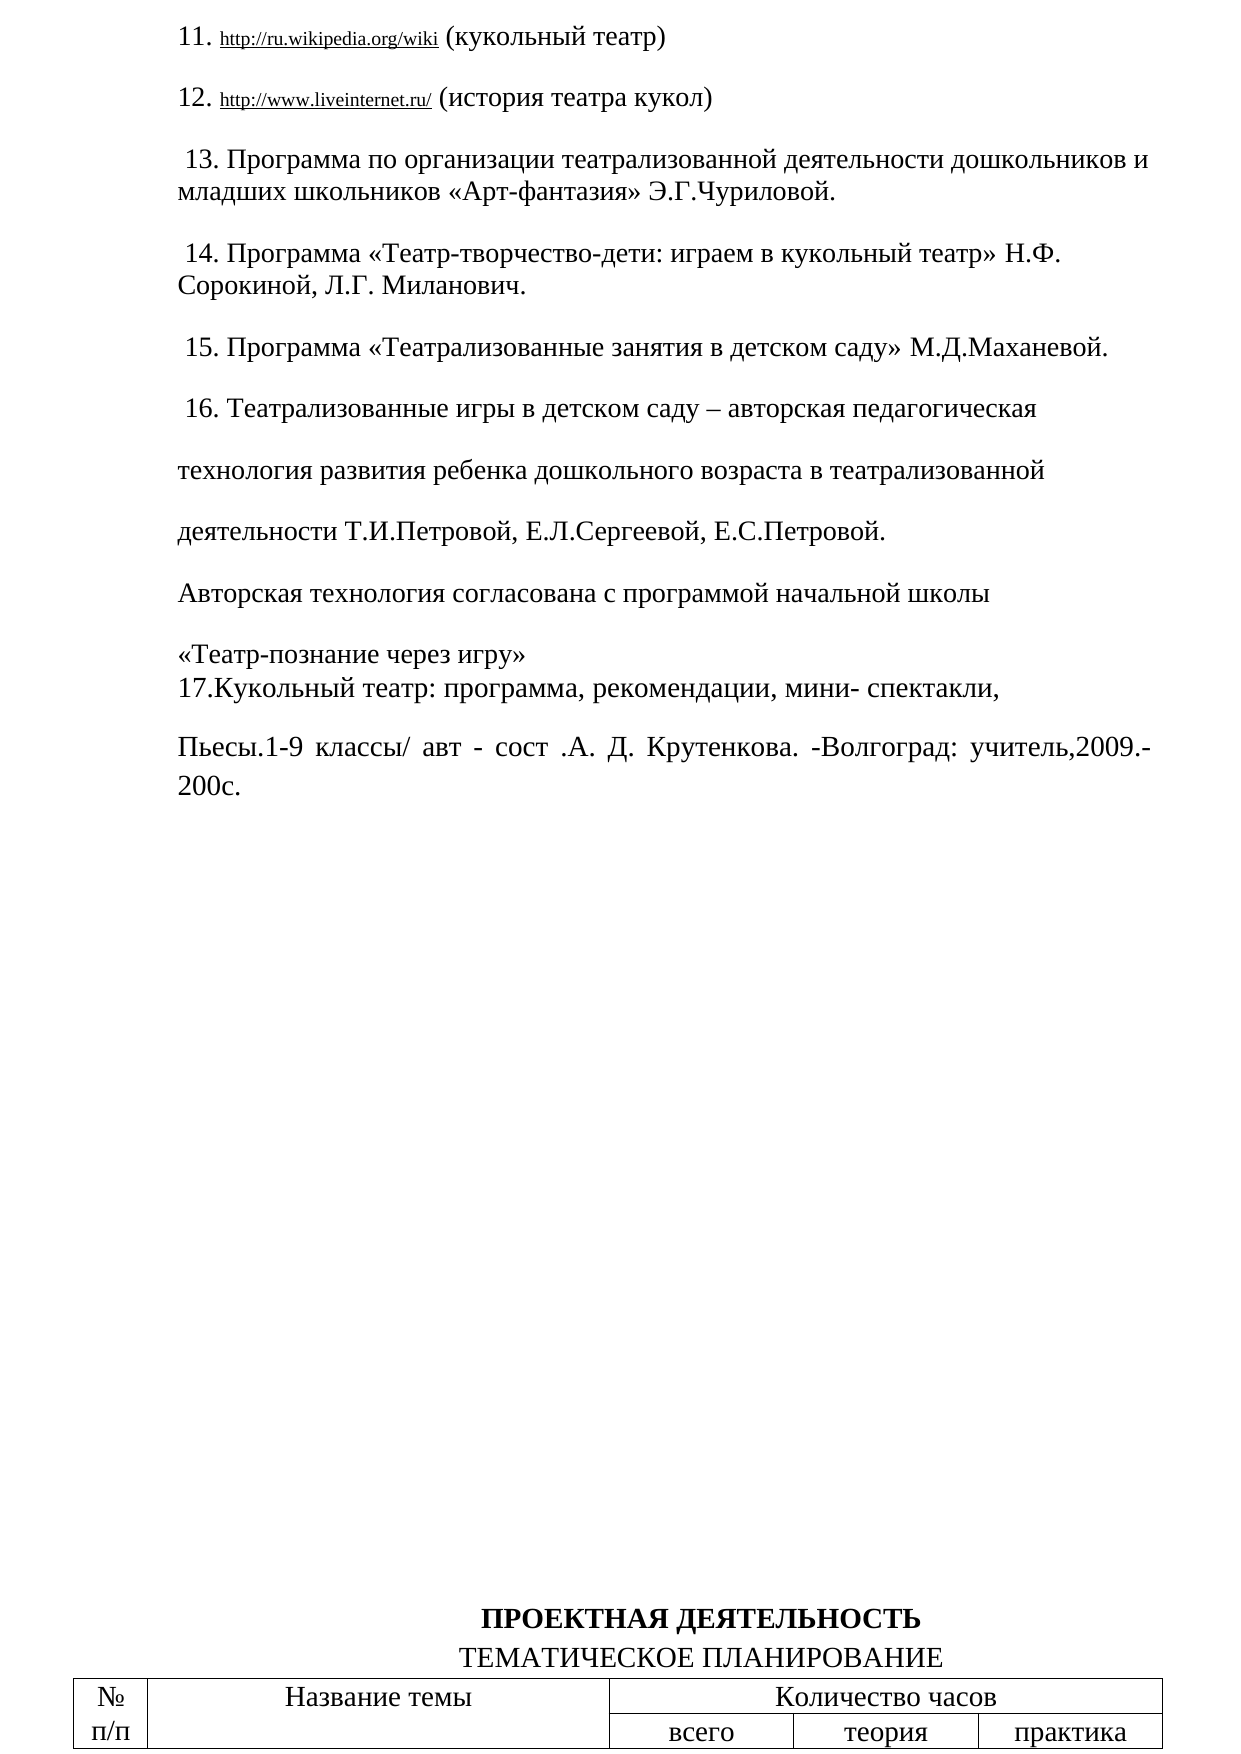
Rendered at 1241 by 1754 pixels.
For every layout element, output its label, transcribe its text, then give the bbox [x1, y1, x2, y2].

table_header Название темы [148, 1679, 609, 1747]
table_cell всего [610, 1714, 793, 1747]
table_header Количество часов [610, 1679, 1162, 1713]
text 13. Программа по организации театрализованной деятельности дошкольников и младших школьников «Арт-фантазия» Э.Г.Чуриловой. [177, 142, 1152, 207]
text Авторская технология согласована с программой начальной школы [177, 576, 1152, 608]
table_header № п/п [74, 1679, 147, 1747]
text 14. Программа «Театр-творчество-дети: играем в кукольный театр» Н.Ф. Сорокиной, Л.Г. Миланович. [177, 236, 1152, 301]
text 12. http://www.liveinternet.ru/ (история театра кукол) [177, 80, 1152, 113]
text ТЕМАТИЧЕСКОЕ ПЛАНИРОВАНИЕ [251, 1640, 1152, 1673]
table_cell теория [794, 1714, 978, 1747]
text Пьесы.1-9 классы/ авт - сост .А. Д. Крутенкова. -Волгоград: учитель,2009.-200с. [177, 729, 1152, 801]
text 15. Программа «Театрализованные занятия в детском саду» М.Д.Маханевой. [177, 330, 1152, 362]
table_cell практика [979, 1714, 1162, 1747]
text ПРОЕКТНАЯ ДЕЯТЕЛЬНОСТЬ [251, 1601, 1152, 1635]
text 11. http://ru.wikipedia.org/wiki (кукольный театр) [177, 19, 1152, 51]
text «Театр-познание через игру» [177, 638, 1152, 670]
text 17.Кукольный театр: программа, рекомендации, мини- спектакли, [177, 670, 1152, 703]
text 16. Театрализованные игры в детском саду – авторская педагогическая [177, 391, 1152, 424]
text технология развития ребенка дошкольного возраста в театрализованной [177, 453, 1152, 485]
text деятельности Т.И.Петровой, Е.Л.Сергеевой, Е.С.Петровой. [177, 514, 1152, 547]
